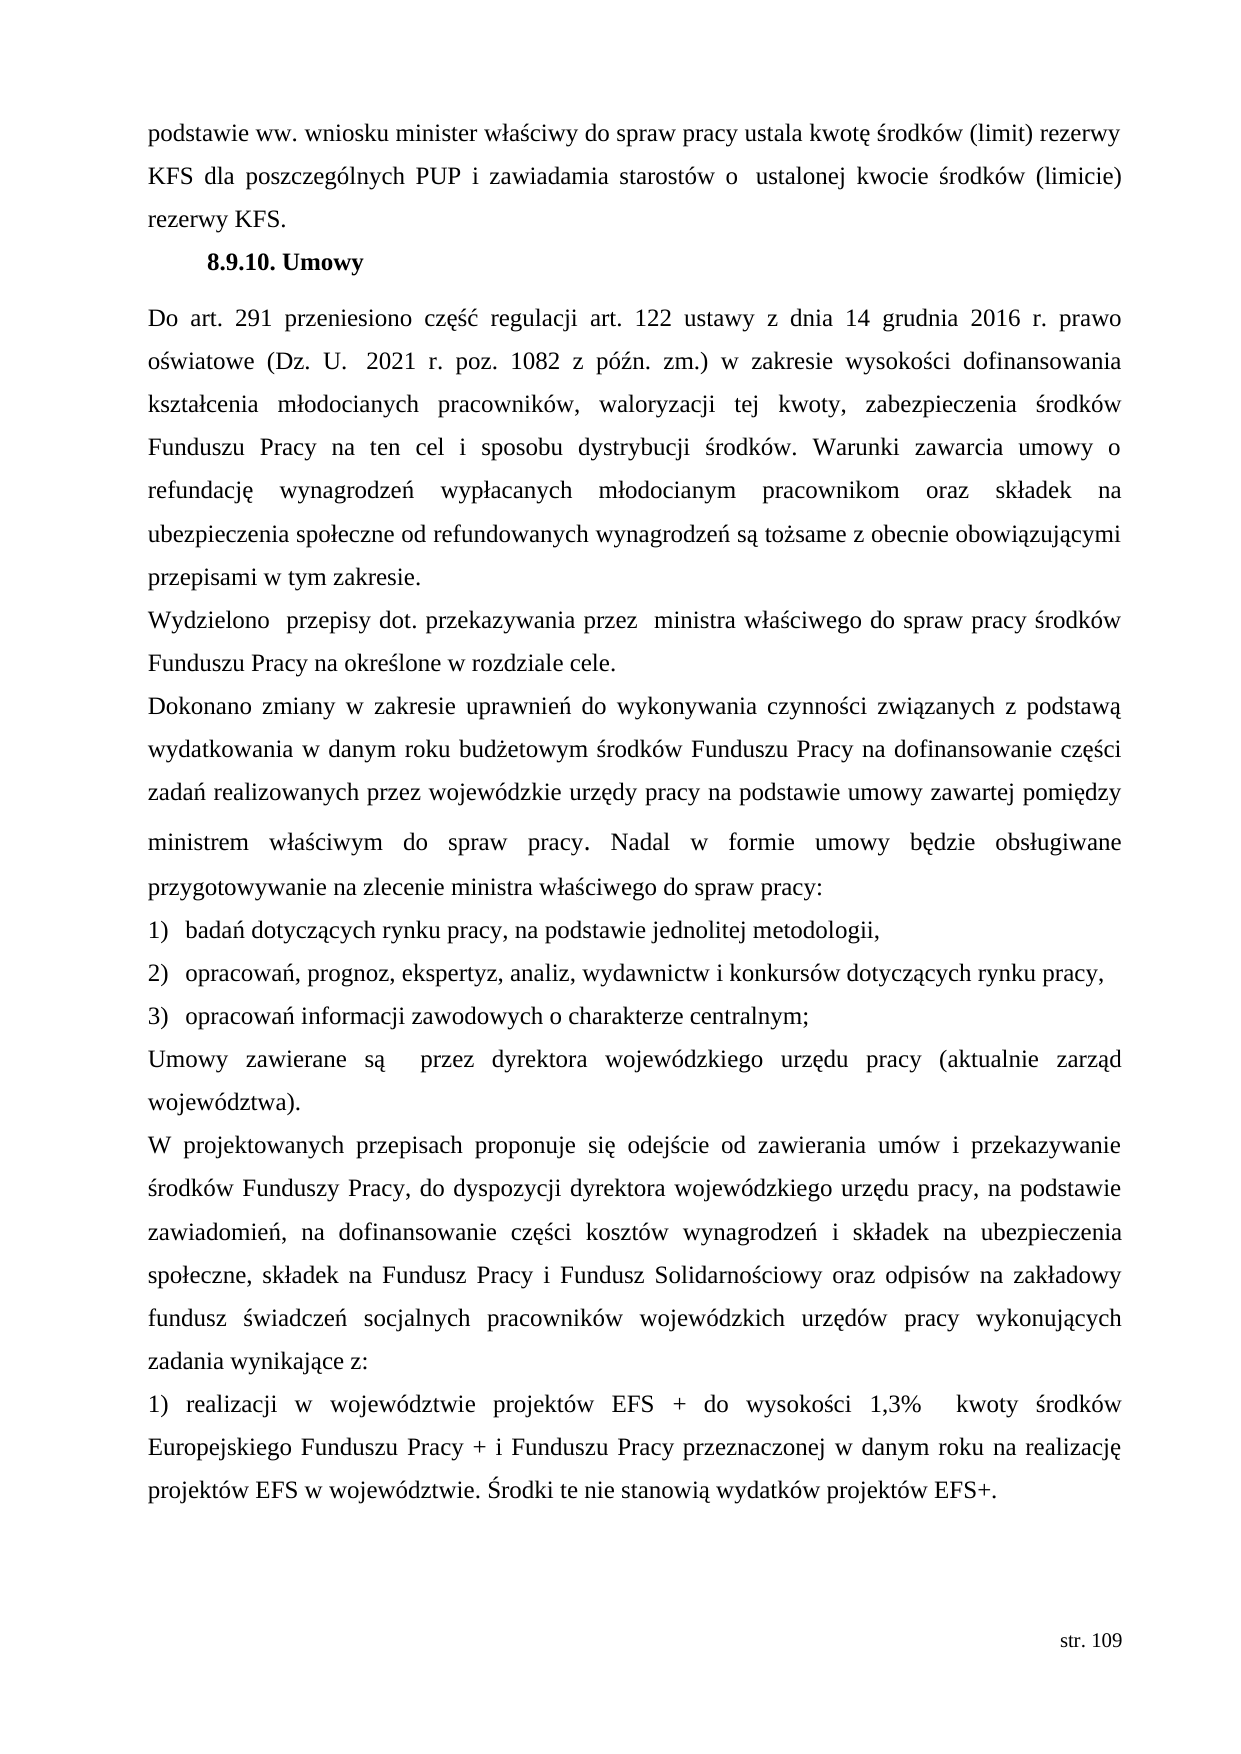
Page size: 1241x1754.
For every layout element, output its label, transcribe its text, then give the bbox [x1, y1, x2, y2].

text 3) opracowań informacji zawodowych o charakterze centralnym; [148, 1001, 1122, 1030]
text Wydzielono przepisy dot. przekazywania przez ministra właściwego do spraw pracy środków Funduszu Pracy na określone w rozdziale cele. [148, 605, 1122, 677]
text Dokonano zmiany w zakresie uprawnień do wykonywania czynności związanych z podstawą wydatkowania w danym roku budżetowym środków Funduszu Pracy na dofinansowanie części zadań realizowanych przez wojewódzkie urzędy pracy na podstawie umowy zawartej pomiędzy ministrem właściwym do spraw pracy. Nadal w formie umowy będzie obsługiwane przygotowywanie na zlecenie ministra właściwego do spraw pracy: [148, 691, 1122, 900]
text 1) badań dotyczących rynku pracy, na podstawie jednolitej metodologii, [148, 915, 1122, 943]
text 2) opracowań, prognoz, ekspertyz, analiz, wydawnictw i konkursów dotyczących rynku pracy, [148, 958, 1122, 987]
text 1) realizacji w województwie projektów EFS + do wysokości 1,3% kwoty środków Europejskiego Funduszu Pracy + i Funduszu Pracy przeznaczonej w danym roku na realizację projektów EFS w województwie. Środki te nie stanowią wydatków projektów EFS+. [148, 1389, 1122, 1504]
text Do art. 291 przeniesiono część regulacji art. 122 ustawy z dnia 14 grudnia 2016 r. prawo oświatowe (Dz. U. 2021 r. poz. 1082 z późn. zm.) w zakresie wysokości dofinansowania kształcenia młodocianych pracowników, waloryzacji tej kwoty, zabezpieczenia środków Funduszu Pracy na ten cel i sposobu dystrybucji środków. Warunki zawarcia umowy o refundację wynagrodzeń wypłacanych młodocianym pracownikom oraz składek na ubezpieczenia społeczne od refundowanych wynagrodzeń są tożsame z obecnie obowiązującymi przepisami w tym zakresie. [148, 303, 1122, 591]
subtitle 8.9.10. Umowy [207, 247, 1122, 276]
text Umowy zawierane są przez dyrektora wojewódzkiego urzędu pracy (aktualnie zarząd województwa). [148, 1044, 1122, 1116]
text W projektowanych przepisach proponuje się odejście od zawierania umów i przekazywanie środków Funduszy Pracy, do dyspozycji dyrektora wojewódzkiego urzędu pracy, na podstawie zawiadomień, na dofinansowanie części kosztów wynagrodzeń i składek na ubezpieczenia społeczne, składek na Fundusz Pracy i Fundusz Solidarnościowy oraz odpisów na zakładowy fundusz świadczeń socjalnych pracowników wojewódzkich urzędów pracy wykonujących zadania wynikające z: [148, 1130, 1122, 1375]
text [148, 118, 1122, 233]
